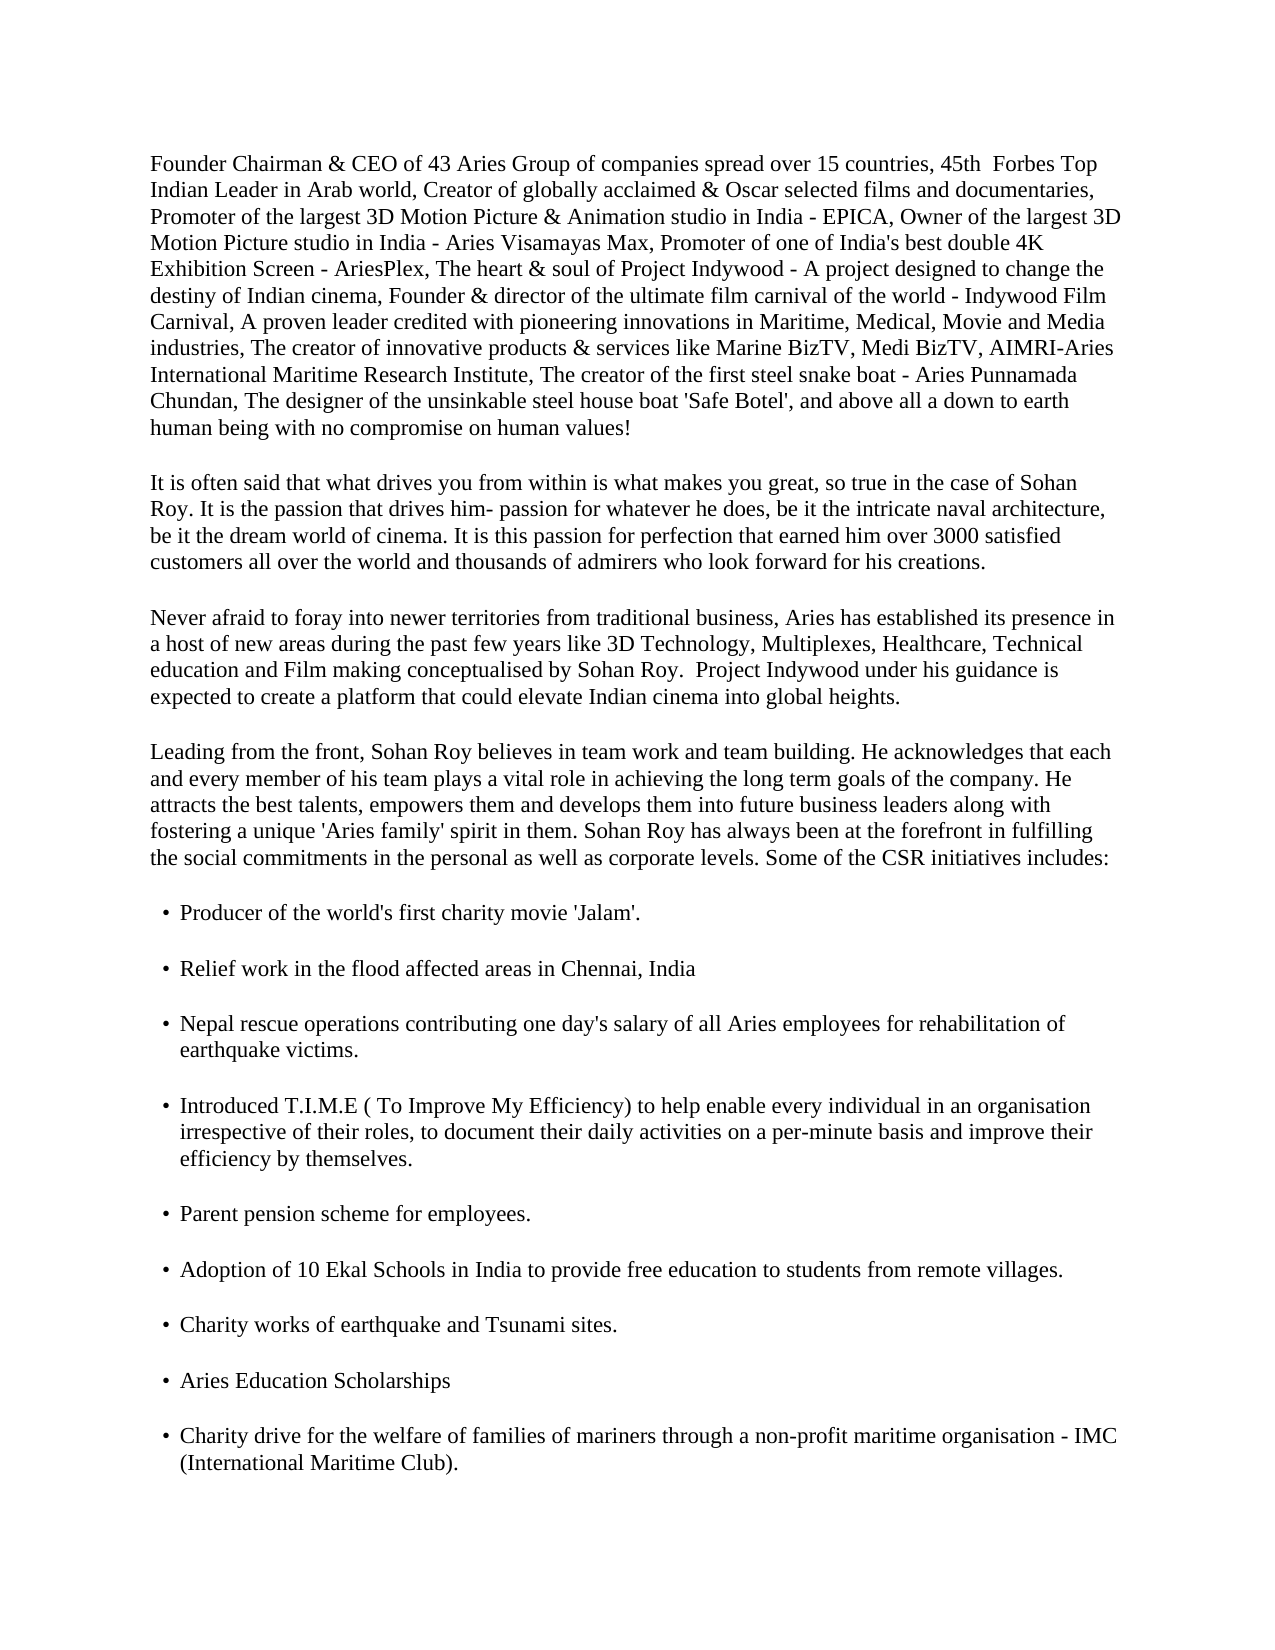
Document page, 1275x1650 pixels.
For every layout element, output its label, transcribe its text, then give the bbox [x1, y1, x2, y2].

text • Introduced T.I.M.E ( To Improve My Efficiency) to help enable every individual in an organisation irrespective of their roles, to document their daily activities on a per-minute basis and improve their efficiency by themselves. [162, 1092, 1125, 1171]
text • Nepal rescue operations contributing one day's salary of all Aries employees for rehabilitation of earthquake victims. [162, 1010, 1125, 1063]
text • Charity drive for the welfare of families of mariners through a non-profit maritime organisation - IMC (International Maritime Club). [162, 1422, 1125, 1475]
text • Parent pension scheme for employees. [162, 1200, 1125, 1227]
text • Adoption of 10 Ekal Schools in India to provide free education to students from remote villages. [162, 1256, 1125, 1282]
text • Producer of the world's first charity movie 'Jalam'. [162, 899, 1125, 926]
text • Aries Education Scholarships [162, 1367, 1125, 1393]
text It is often said that what drives you from within is what makes you great, so true in the case of Sohan Roy. It is the passion that drives him- passion for whatever he does, be it the intricate naval architecture, be it the dream world of cinema. It is this passion for perfection that earned him over 3000 satisfied customers all over the world and thousands of admirers who look forward for his creations. [150, 469, 1125, 574]
text Never afraid to foray into newer territories from traditional business, Aries has established its presence in a host of new areas during the past few years like 3D Technology, Multiplexes, Healthcare, Technical education and Film making conceptualised by Sohan Roy. Project Indywood under his guidance is expected to create a platform that could elevate Indian cinema into global heights. [150, 604, 1125, 709]
text • Relief work in the flood affected areas in Chennai, India [162, 955, 1125, 981]
text Leading from the front, Sohan Roy believes in team work and team building. He acknowledges that each and every member of his team plays a vital role in achieving the long term goals of the company. He attracts the best talents, empowers them and develops them into future business leaders along with fostering a unique 'Aries family' spirit in them. Sohan Roy has always been at the forefront in fulfilling the social commitments in the personal as well as corporate levels. Some of the CSR initiatives includes: [150, 738, 1125, 870]
text • Charity works of earthquake and Tsunami sites. [162, 1311, 1125, 1338]
text Founder Chairman & CEO of 43 Aries Group of companies spread over 15 countries, 45th Forbes Top Indian Leader in Arab world, Creator of globally acclaimed & Oscar selected films and documentaries, Promoter of the largest 3D Motion Picture & Animation studio in India - EPICA, Owner of the largest 3D Motion Picture studio in India - Aries Visamayas Max, Promoter of one of India's best double 4K Exhibition Screen - AriesPlex, The heart & soul of Project Indywood - A project designed to change the destiny of Indian cinema, Founder & director of the ultimate film carnival of the world - Indywood Film Carnival, A proven leader credited with pioneering innovations in Maritime, Medical, Movie and Media industries, The creator of innovative products & services like Marine BizTV, Medi BizTV, AIMRI-Aries International Maritime Research Institute, The creator of the first steel snake boat - Aries Punnamada Chundan, The designer of the unsinkable steel house boat 'Safe Botel', and above all a down to earth human being with no compromise on human values! [150, 150, 1125, 440]
